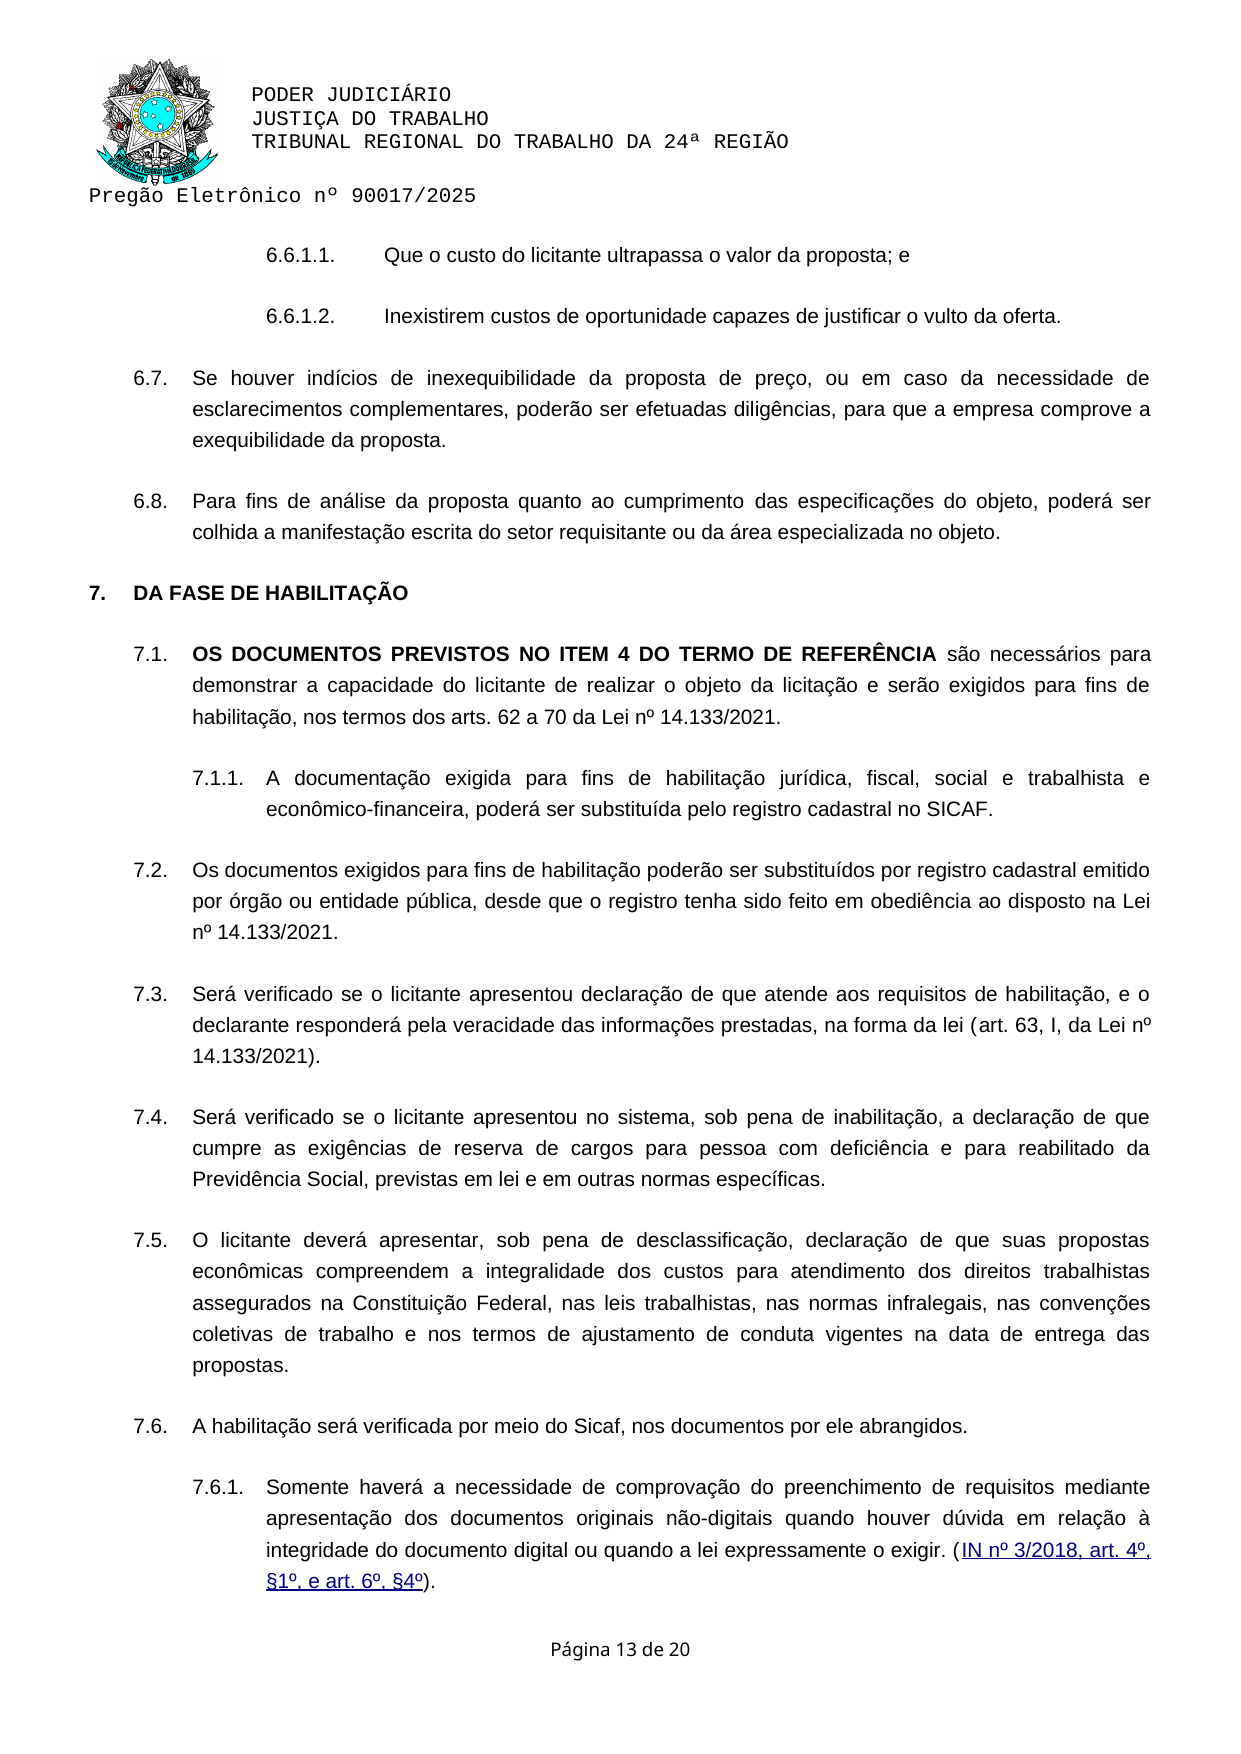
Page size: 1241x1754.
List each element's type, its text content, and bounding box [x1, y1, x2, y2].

text OS DOCUMENTOS PREVISTOS NO ITEM 4 DO TERMO DE REFERÊNCIA são necessários para demonstrar a capacidade do licitante de realizar o objeto da licitação e serão exigidos para fins de habilitação, nos termos dos arts. 62 a 70 da Lei nº 14.133/2021. [133, 642, 1152, 728]
picture [96, 59, 220, 186]
text Que o custo do licitante ultrapassa o valor da proposta; e [266, 243, 1152, 267]
text Os documentos exigidos para fins de habilitação poderão ser substituídos por registro cadastral emitido por órgão ou entidade pública, desde que o registro tenha sido feito em obediência ao disposto na Lei nº 14.133/2021. [133, 858, 1152, 944]
text Se houver indícios de inexequibilidade da proposta de preço, ou em caso da necessidade de esclarecimentos complementares, poderão ser efetuadas diligências, para que a empresa comprove a exequibilidade da proposta. [133, 365, 1152, 452]
text Inexistirem custos de oportunidade capazes de justificar o vulto da oferta. [266, 304, 1152, 328]
text Será verificado se o licitante apresentou no sistema, sob pena de inabilitação, a declaração de que cumpre as exigências de reserva de cargos para pessoa com deficiência e para reabilitado da Previdência Social, previstas em lei e em outras normas específicas. [133, 1105, 1152, 1191]
text O licitante deverá apresentar, sob pena de desclassificação, declaração de que suas propostas econômicas compreendem a integralidade dos custos para atendimento dos direitos trabalhistas assegurados na Constituição Federal, nas leis trabalhistas, nas normas infralegais, nas convenções coletivas de trabalho e nos termos de ajustamento de conduta vigentes na data de entrega das propostas. [133, 1228, 1152, 1377]
list Somente haverá a necessidade de comprovação do preenchimento de requisitos mediante apresentação dos documentos originais não-digitais quando houver dúvida em relação à integridade do documento digital ou quando a lei expressamente o exigir. (IN nº 3/2018, art. 4º, §1º, e art. 6º, §4º). [192, 1475, 1152, 1592]
text Será verificado se o licitante apresentou declaração de que atende aos requisitos de habilitação, e o declarante responderá pela veracidade das informações prestadas, na forma da lei (art. 63, I, da Lei nº 14.133/2021). [133, 981, 1152, 1068]
text DA FASE DE HABILITAÇÃO [89, 581, 1152, 605]
text Para fins de análise da proposta quanto ao cumprimento das especificações do objeto, poderá ser colhida a manifestação escrita do setor requisitante ou da área especializada no objeto. [133, 489, 1152, 544]
text A habilitação será verificada por meio do Sicaf, nos documentos por ele abrangidos. [133, 1414, 1152, 1438]
list A documentação exigida para fins de habilitação jurídica, fiscal, social e trabalhista e econômico-ﬁnanceira, poderá ser substituída pelo registro cadastral no SICAF. [192, 766, 1152, 821]
